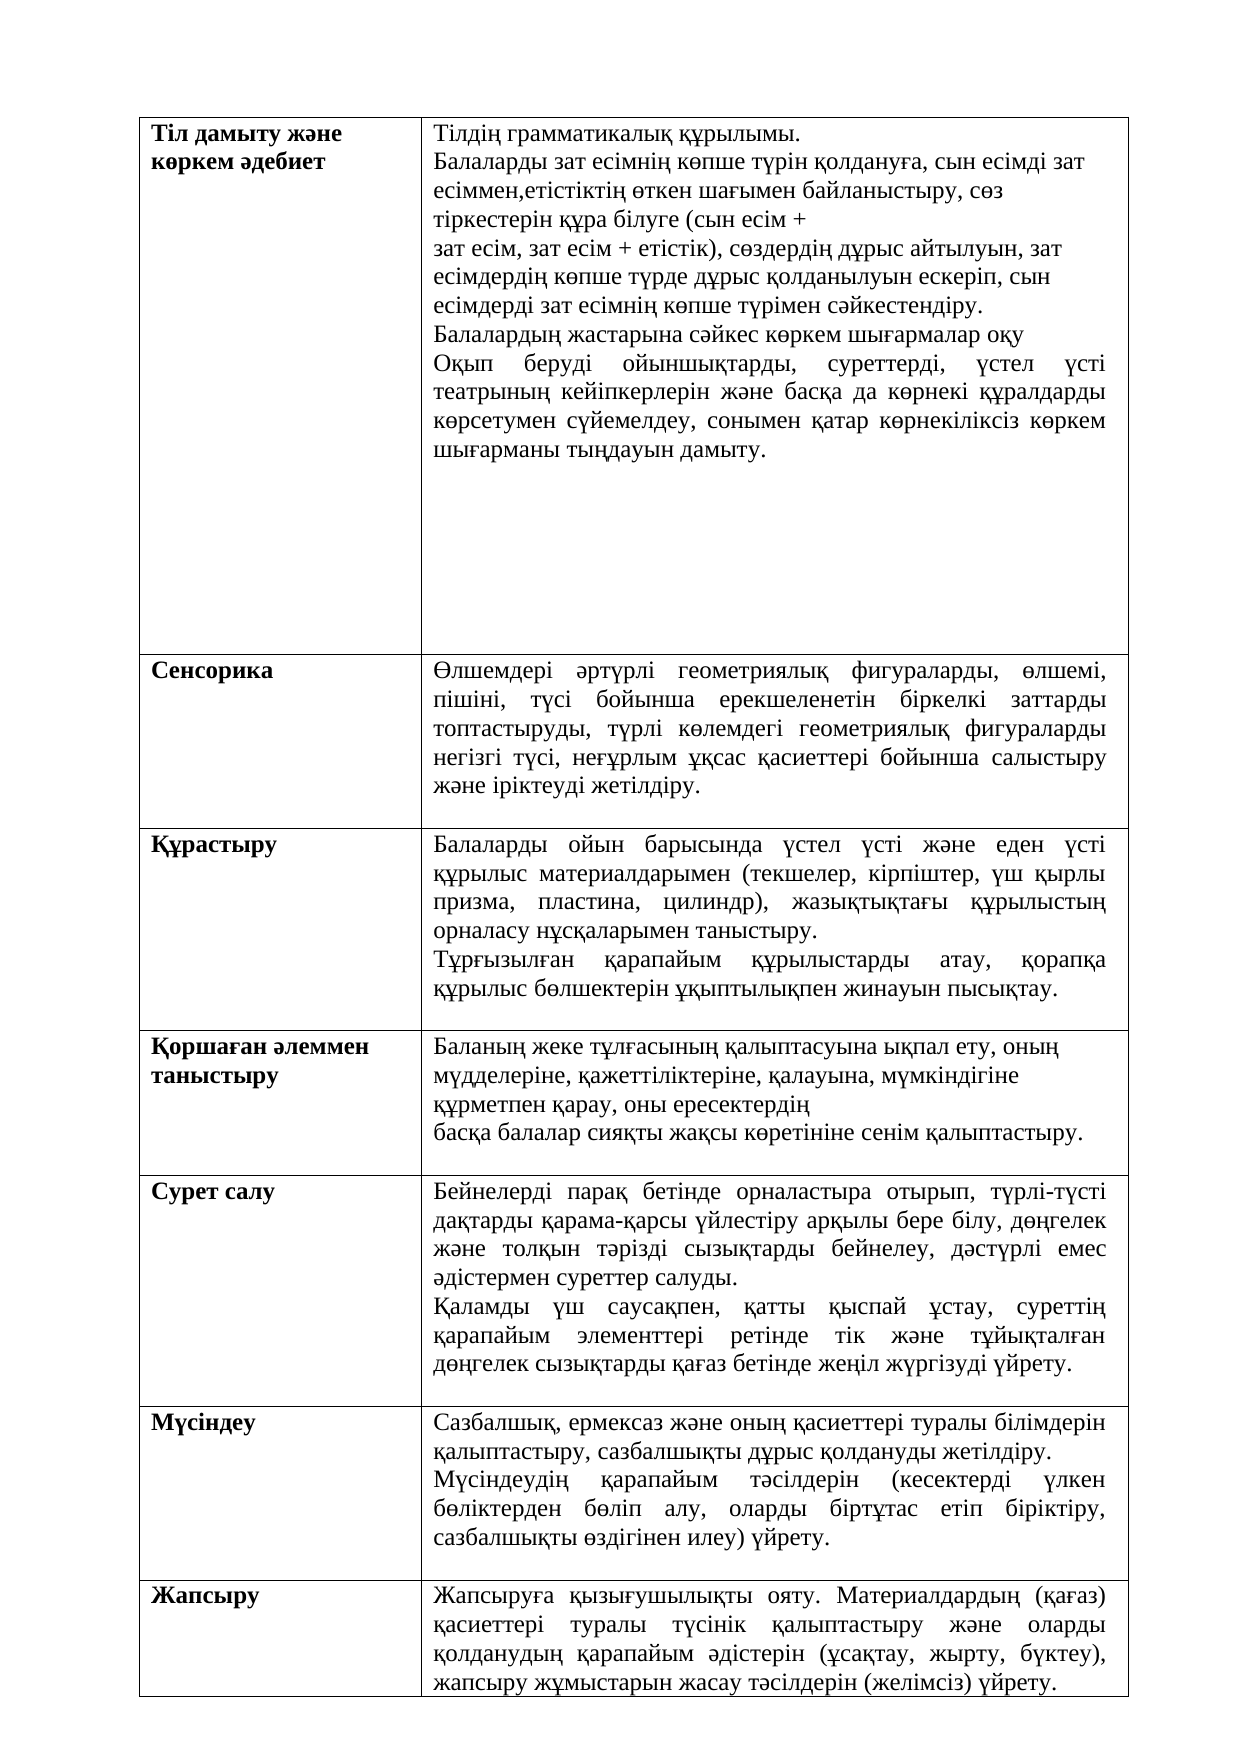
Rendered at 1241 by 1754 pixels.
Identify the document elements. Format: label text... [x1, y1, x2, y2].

table_cell Тілдің грамматикалық құрылымы. Балаларды зат есімнің көпше түрін қолдануға, сын есімді зат есіммен,етістіктің өткен шағымен байланыстыру, сөз тіркестерін құра білуге (сын есім + зат есім, зат есім + етістік), сөздердің дұрыс айтылуын, зат есімдердің көпше түрде дұрыс қолданылуын ескеріп, сын есімдерді зат есімнің көпше түрімен сәйкестендіру. Балалардың жастарына сәйкес көркем шығармалар оқу Оқып беруді ойыншықтарды, суреттерді, үстел үсті театрының кейіпкерлерін және басқа да көрнекі құралдарды көрсетумен сүйемелдеу, сонымен қатар көрнекіліксіз көркем шығарманы тыңдауын дамыту. [422, 118, 1128, 654]
table_cell Сенсорика [140, 655, 421, 828]
table_cell Мүсіндеу [140, 1407, 421, 1579]
table_cell Сазбалшық, ермексаз және оның қасиеттері туралы білімдерін қалыптастыру, сазбалшықты дұрыс қолдануды жетілдіру. Мүсіндеудің қарапайым тәсілдерін (кесектерді үлкен бөліктерден бөліп алу, оларды біртұтас етіп біріктіру, сазбалшықты өздігінен илеу) үйрету. [422, 1407, 1128, 1579]
table_cell Құрастыру [140, 829, 421, 1030]
table_cell Қоршаған әлеммен таныстыру [140, 1031, 421, 1175]
table_cell Сурет салу [140, 1176, 421, 1406]
table_cell Балаларды ойын барысында үстел үсті және еден үсті құрылыс материалдарымен (текшелер, кірпіштер, үш қырлы призма, пластина, цилиндр), жазықтықтағы құрылыстың орналасу нұсқаларымен таныстыру. Тұрғызылған қарапайым құрылыстарды атау, қорапқа құрылыс бөлшектерін ұқыптылықпен жинауын пысықтау. [422, 829, 1128, 1030]
table_cell Жапсыру [140, 1581, 421, 1696]
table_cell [422, 1581, 1128, 1696]
table_cell Өлшемдері әртүрлі геометриялық фигураларды, өлшемі, пішіні, түсі бойынша ерекшеленетін біркелкі заттарды топтастыруды, түрлі көлемдегі геометриялық фигураларды негізгі түсі, неғұрлым ұқсас қасиеттері бойынша салыстыру және іріктеуді жетілдіру. [422, 655, 1128, 828]
table_cell Бейнелерді парақ бетінде орналастыра отырып, түрлі-түсті дақтарды қарама-қарсы үйлестіру арқылы бере білу, дөңгелек және толқын тәрізді сызықтарды бейнелеу, дәстүрлі емес әдістермен суреттер салуды. Қаламды үш саусақпен, қатты қыспай ұстау, суреттің қарапайым элементтері ретінде тік және тұйықталған дөңгелек сызықтарды қағаз бетінде жеңіл жүргізуді үйрету. [422, 1176, 1128, 1406]
table_cell Баланың жеке тұлғасының қалыптасуына ықпал ету, оның мүдделеріне, қажеттіліктеріне, қалауына, мүмкіндігіне құрметпен қарау, оны ересектердің басқа балалар сияқты жақсы көретініне сенім қалыптастыру. [422, 1031, 1128, 1175]
table_cell Тіл дамыту және көркем әдебиет [140, 118, 421, 654]
